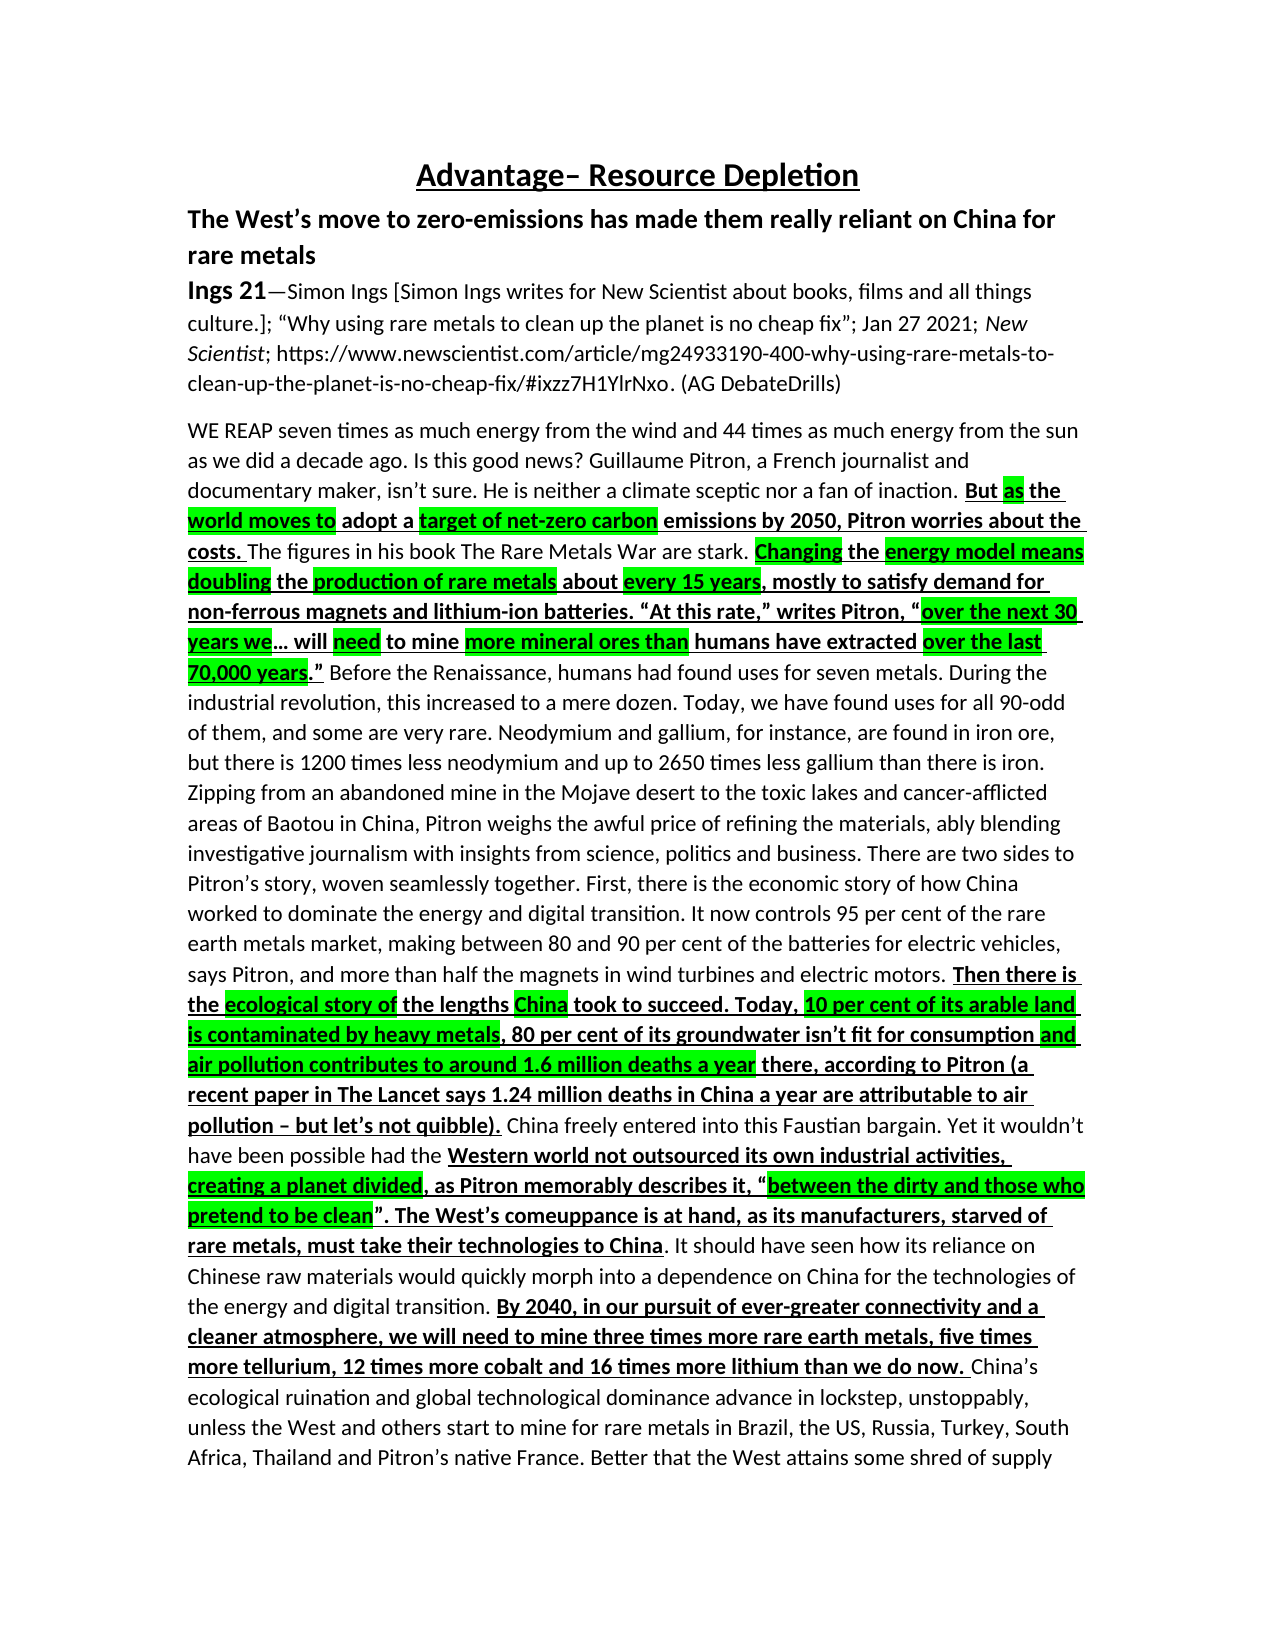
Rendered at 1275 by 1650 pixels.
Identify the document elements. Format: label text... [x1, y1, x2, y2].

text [187, 532, 1087, 1471]
subtitle The West’s move to zero-emissions has made them really reliant on China for rare metals [187, 202, 1087, 271]
subtitle Advantage– Resource Depletion [187, 154, 1087, 195]
text Ings 21—Simon Ings [Simon Ings writes for New Scientist about books, films and all things culture.]; “Why using rare metals to clean up the planet is no cheap fix”; Jan 27 2021; New Scientist; https://www.newscientist.com/article/mg24933190-400-why-using-rare-metals-to-clean-up-the-planet-is-no-cheap-fix/#ixzz7H1YlrNxo. (AG DebateDrills) [187, 273, 1087, 397]
